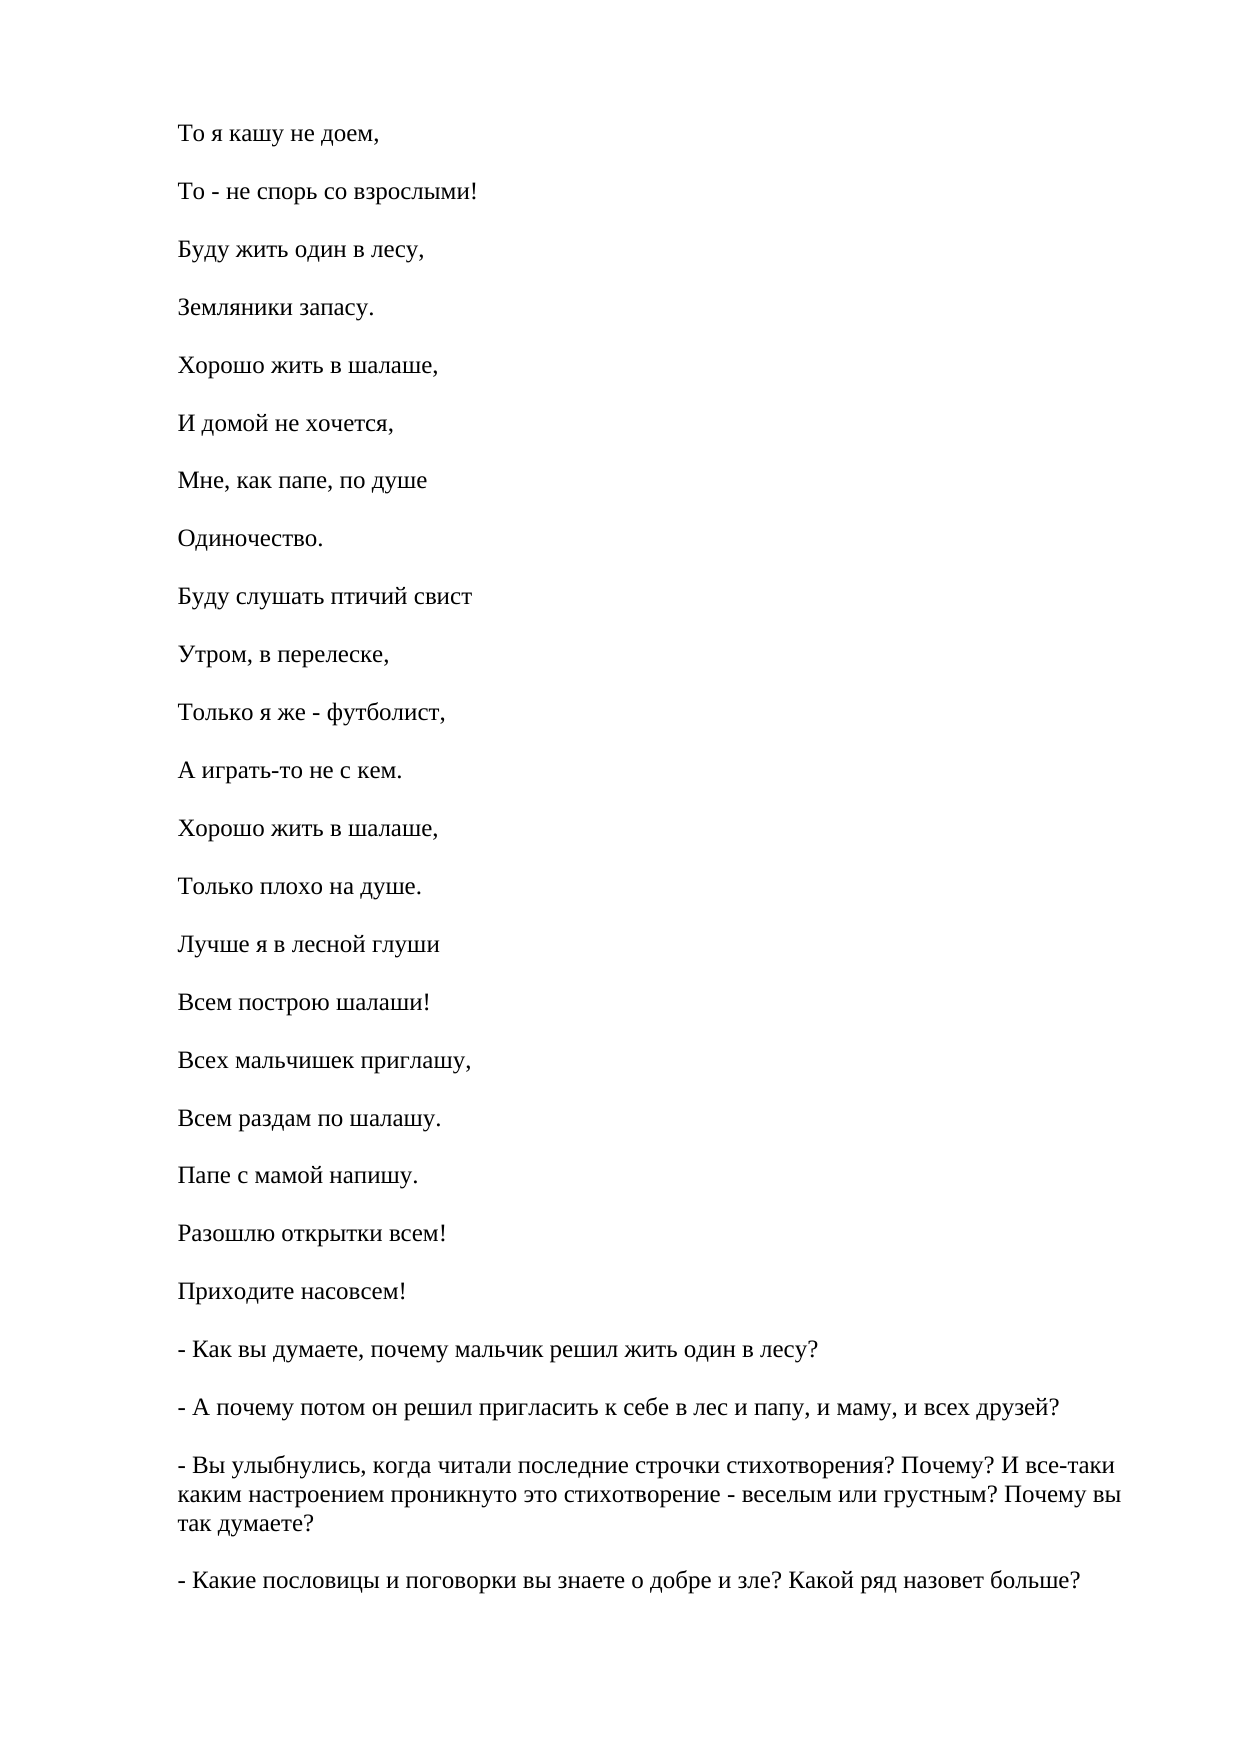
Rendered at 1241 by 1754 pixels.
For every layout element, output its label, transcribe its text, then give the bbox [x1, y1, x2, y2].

text Лучше я в лесной глуши [177, 929, 1152, 958]
text Земляники запасу. [177, 292, 1152, 321]
text - А почему потом он решил пригласить к себе в лес и папу, и маму, и всех друзей? [177, 1392, 1152, 1421]
text Всем раздам по шалашу. [177, 1103, 1152, 1131]
text Только я же - футболист, [177, 697, 1152, 726]
text Утром, в перелеске, [177, 639, 1152, 668]
text Папе с мамой напишу. [177, 1161, 1152, 1189]
text Хорошо жить в шалаше, [177, 350, 1152, 378]
text И домой не хочется, [177, 408, 1152, 436]
text Буду жить один в лесу, [177, 234, 1152, 263]
text Всем построю шалаши! [177, 987, 1152, 1016]
text Только плохо на душе. [177, 871, 1152, 900]
text Всех мальчишек приглашу, [177, 1045, 1152, 1073]
text Буду слушать птичий свист [177, 581, 1152, 610]
text - Какие пословицы и поговорки вы знаете о добре и зле? Какой ряд назовет больше? [177, 1566, 1152, 1594]
text То я кашу не доем, [177, 118, 1152, 147]
text - Вы улыбнулись, когда читали последние строчки стихотворения? Почему? И все-таки каким настроением проникнуто это стихотворение - веселым или грустным? Почему вы так думаете? [177, 1450, 1152, 1536]
text Одиночество. [177, 523, 1152, 552]
text Приходите насовсем! [177, 1276, 1152, 1305]
text А играть-то не с кем. [177, 755, 1152, 784]
text То - не спорь со взрослыми! [177, 176, 1152, 205]
text Разошлю открытки всем! [177, 1218, 1152, 1247]
text - Как вы думаете, почему мальчик решил жить один в лесу? [177, 1334, 1152, 1363]
text Мне, как папе, по душе [177, 466, 1152, 494]
text Хорошо жить в шалаше, [177, 813, 1152, 842]
